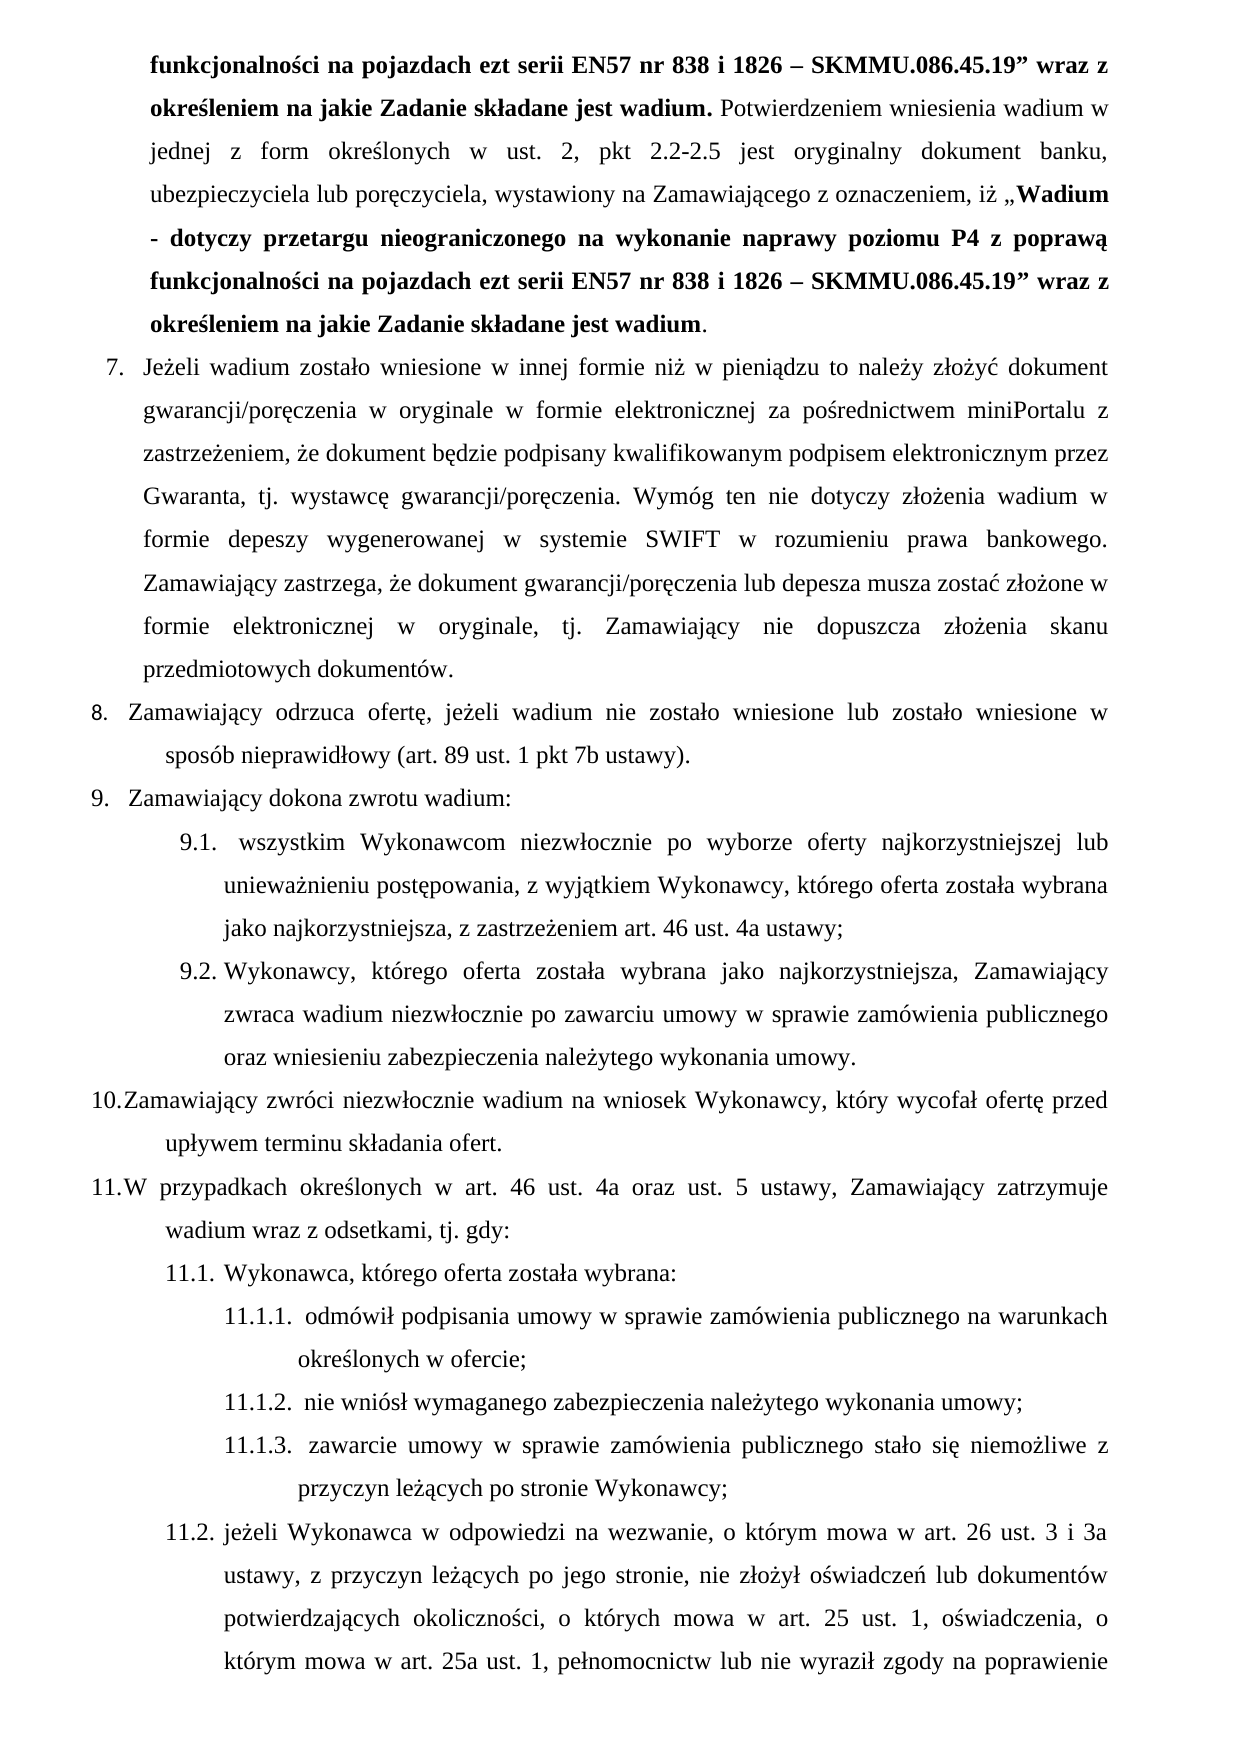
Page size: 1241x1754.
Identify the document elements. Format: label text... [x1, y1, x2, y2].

list Zamawiający dokona zwrotu wadium: [91, 783, 1109, 812]
list zawarcie umowy w sprawie zamówienia publicznego stało się niemożliwe z przyczyn leżących po stronie Wykonawcy; [224, 1430, 1109, 1502]
list Jeżeli wadium zostało wniesione w innej formie niż w pieniądzu to należy złożyć dokument gwarancji/poręczenia w oryginale w formie elektronicznej za pośrednictwem miniPortalu z zastrzeżeniem, że dokument będzie podpisany kwalifikowanym podpisem elektronicznym przez Gwaranta, tj. wystawcę gwarancji/poręczenia. Wymóg ten nie dotyczy złożenia wadium w formie depeszy wygenerowanej w systemie SWIFT w rozumieniu prawa bankowego. Zamawiający zastrzega, że dokument gwarancji/poręczenia lub depesza musza zostać złożone w formie elektronicznej w oryginale, tj. Zamawiający nie dopuszcza złożenia skanu przedmiotowych dokumentów. [106, 352, 1109, 683]
list Zamawiający odrzuca ofertę, jeżeli wadium nie zostało wniesione lub zostało wniesione w sposób nieprawidłowy (art. 89 ust. 1 pkt 7b ustawy). [91, 697, 1109, 769]
list nie wniósł wymaganego zabezpieczenia należytego wykonania umowy; [224, 1387, 1109, 1416]
list wszystkim Wykonawcom niezwłocznie po wyborze oferty najkorzystniejszej lub unieważnieniu postępowania, z wyjątkiem Wykonawcy, którego oferta została wybrana jako najkorzystniejsza, z zastrzeżeniem art. 46 ust. 4a ustawy; [179, 827, 1109, 942]
list W przypadkach określonych w art. 46 ust. 4a oraz ust. 5 ustawy, Zamawiający zatrzymuje wadium wraz z odsetkami, tj. gdy: [91, 1172, 1109, 1243]
list Wykonawcy, którego oferta została wybrana jako najkorzystniejsza, Zamawiający zwraca wadium niezwłocznie po zawarciu umowy w sprawie zamówienia publicznego oraz wniesieniu zabezpieczenia należytego wykonania umowy. [179, 956, 1109, 1071]
list odmówił podpisania umowy w sprawie zamówienia publicznego na warunkach określonych w ofercie; [224, 1301, 1109, 1373]
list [165, 1517, 1109, 1675]
list Zamawiający zwróci niezwłocznie wadium na wniosek Wykonawcy, który wycofał ofertę przed upływem terminu składania ofert. [91, 1085, 1109, 1157]
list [120, 50, 1109, 338]
list Wykonawca, którego oferta została wybrana: [165, 1258, 1109, 1287]
